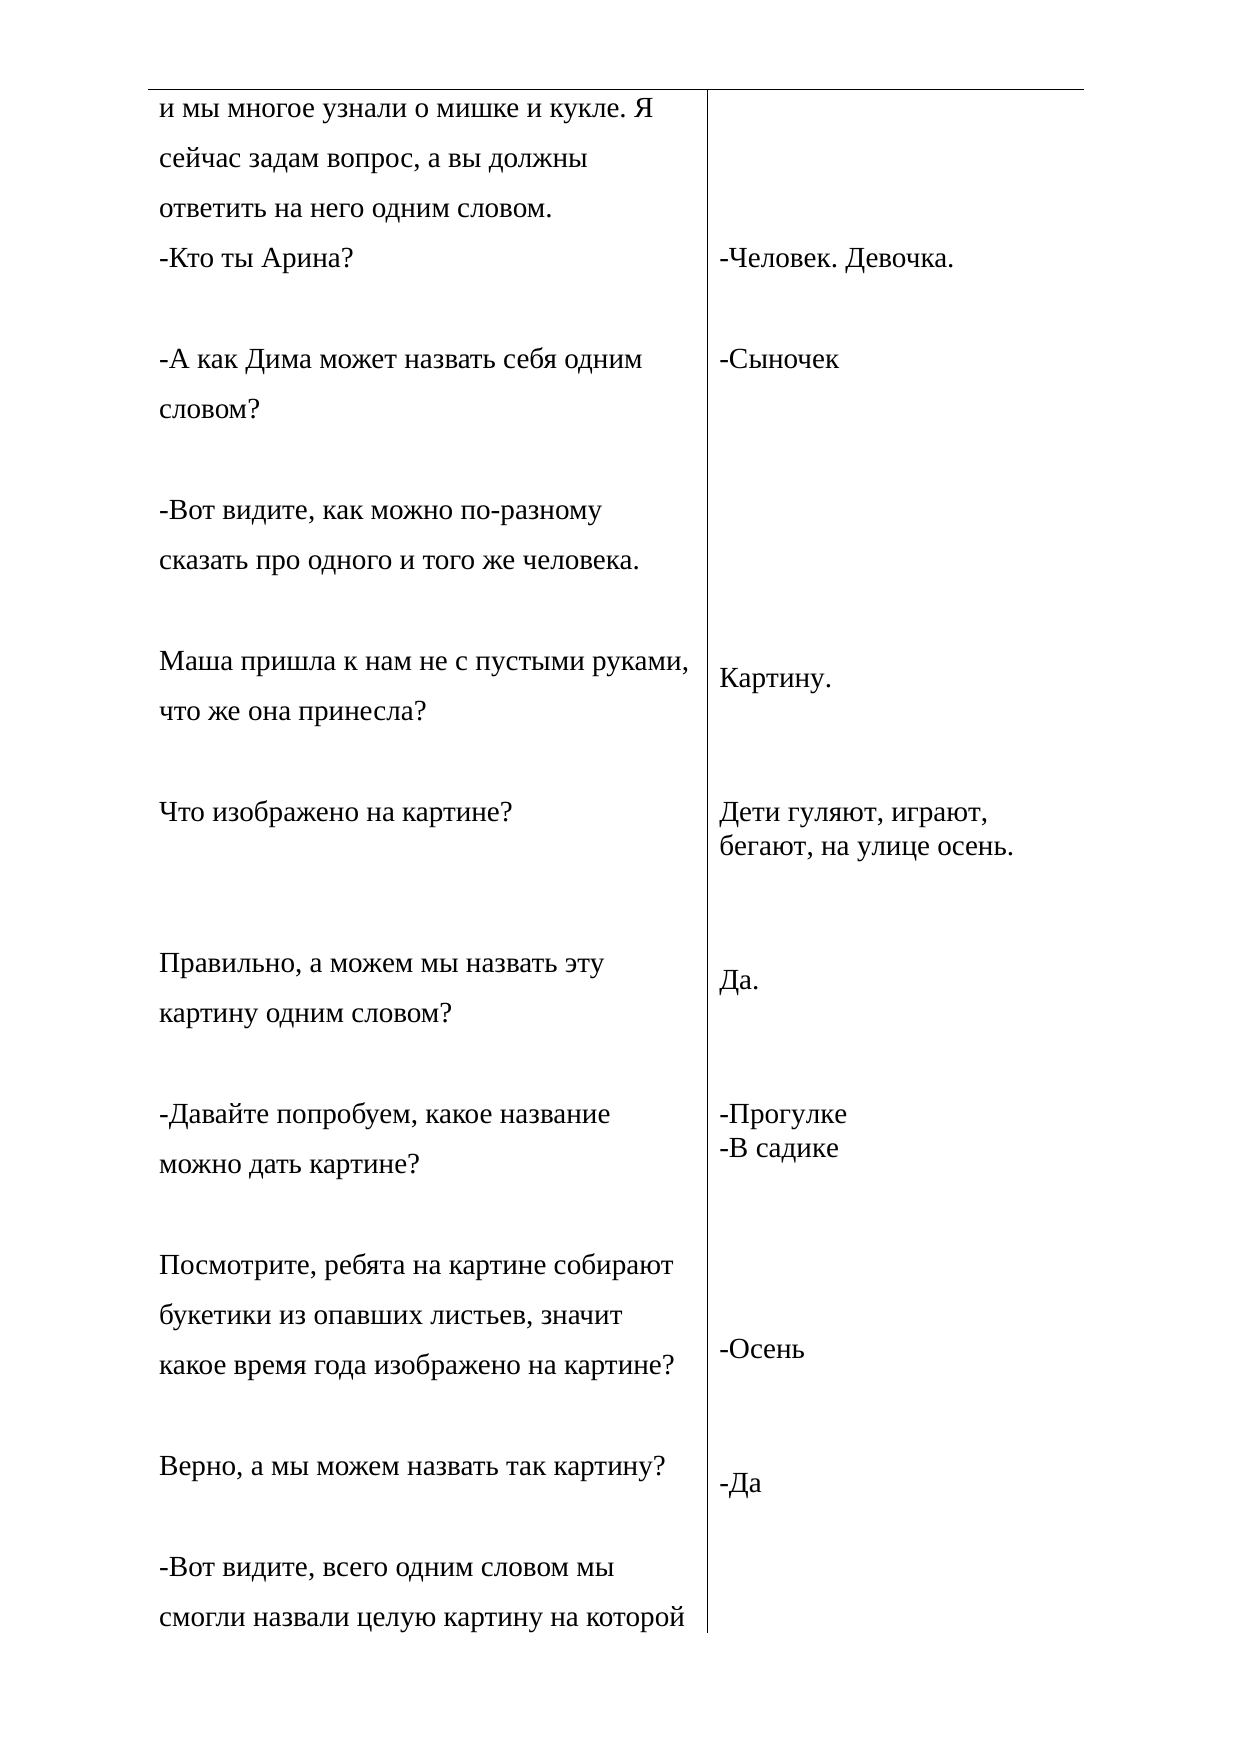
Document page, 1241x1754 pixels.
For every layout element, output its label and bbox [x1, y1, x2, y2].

table_cell [148, 90, 707, 1633]
table_cell [708, 90, 1084, 1633]
